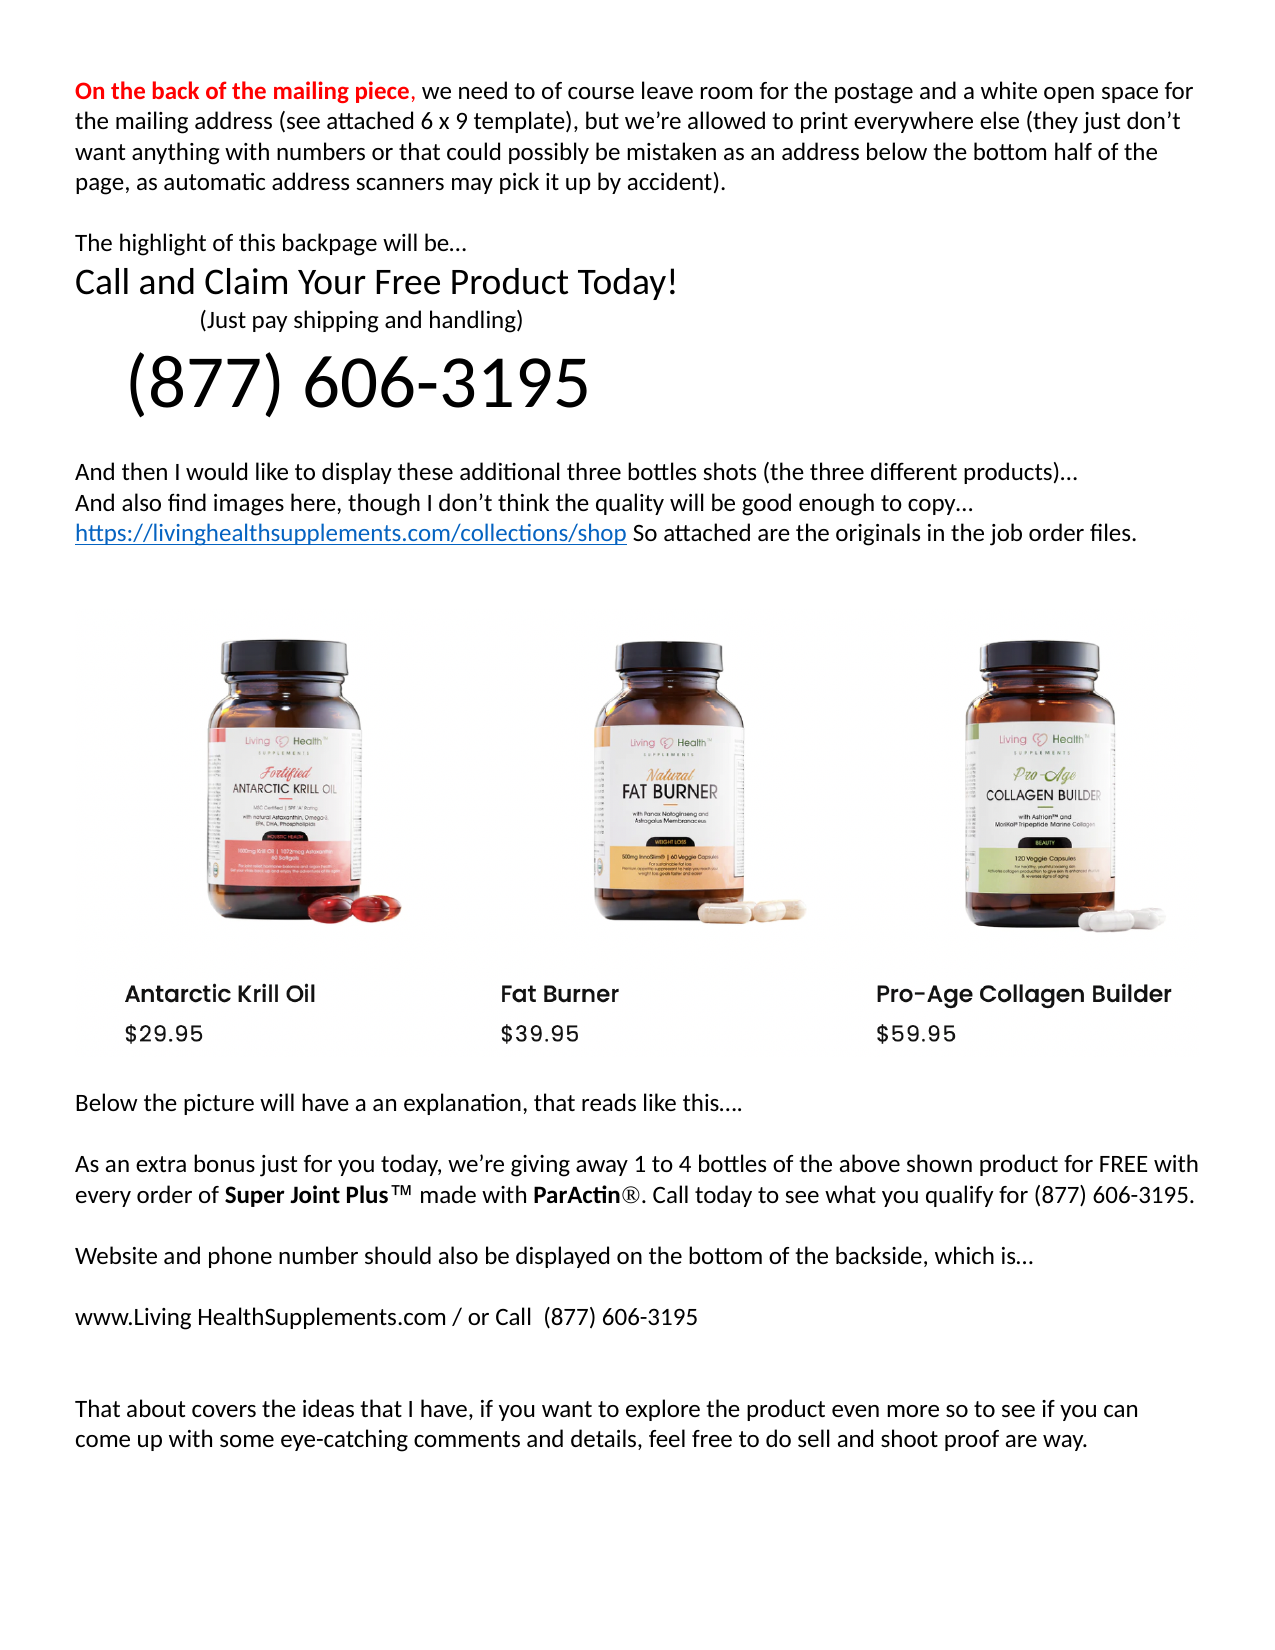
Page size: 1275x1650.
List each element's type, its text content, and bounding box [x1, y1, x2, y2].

text (Just pay shipping and handling) [75, 304, 1200, 334]
text www.Living HealthSupplements.com / or Call (877) 606-3195 [75, 1301, 1200, 1332]
picture [75, 609, 1200, 1057]
text That about covers the ideas that I have, if you want to explore the product even more so to see if you can come up with some eye-catching comments and details, feel free to do sell and shoot proof are way. [75, 1393, 1200, 1454]
text And also find images here, though I don’t think the quality will be good enough to copy… https://livinghealthsupplements.com/collections/shop So attached are the originals in the job order files. [75, 487, 1200, 548]
text On the back of the mailing piece, we need to of course leave room for the postage and a white open space for the mailing address (see attached 6 x 9 template), but we’re allowed to print everywhere else (they just don’t want anything with numbers or that could possibly be mistaken as an address below the bottom half of the page, as automatic address scanners may pick it up by accident). [75, 75, 1200, 197]
text And then I would like to display these additional three bottles shots (the three different products)… [75, 457, 1200, 487]
text (877) 606-3195 [75, 334, 1200, 426]
text The highlight of this backpage will be… [75, 228, 1200, 258]
text Below the picture will have a an explanation, that reads like this…. [75, 1087, 1200, 1118]
text Website and phone number should also be displayed on the bottom of the backside, which is… [75, 1240, 1200, 1271]
text Call and Claim Your Free Product Today! [75, 258, 1200, 304]
text As an extra bonus just for you today, we’re giving away 1 to 4 bottles of the above shown product for FREE with every order of Super Joint Plus made with ParActin. Call today to see what you qualify for (877) 606-3195. [75, 1148, 1200, 1209]
